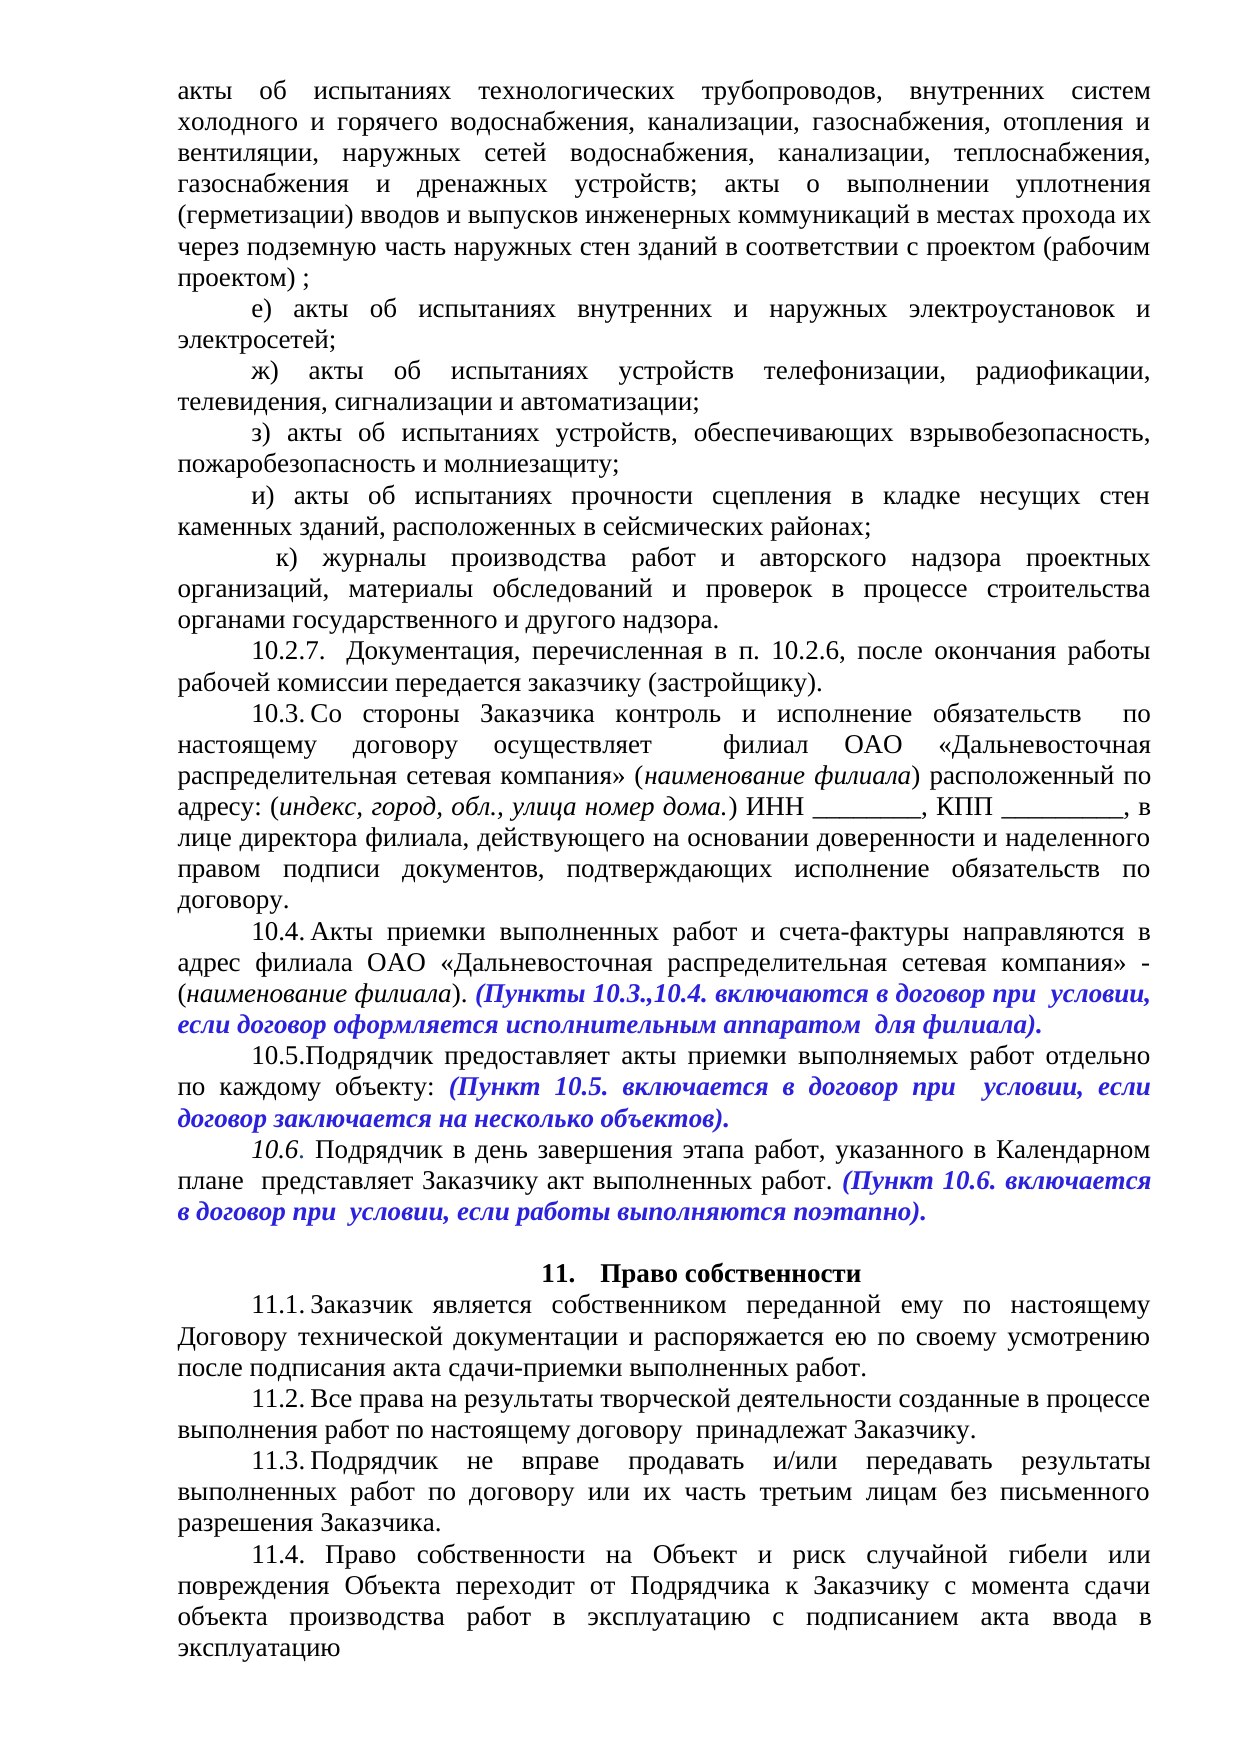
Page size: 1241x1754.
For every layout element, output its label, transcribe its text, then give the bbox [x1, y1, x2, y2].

text з) акты об испытаниях устройств, обеспечивающих взрывобезопасность, пожаробезопасность и молниезащиту; [177, 416, 1152, 479]
text к) журналы производства работ и авторского надзора проектных организаций, материалы обследований и проверок в процессе строительства органами государственного и другого надзора. [177, 541, 1152, 634]
text 10.5.Подрядчик предоставляет акты приемки выполняемых работ отдельно по каждому объекту: (Пункт 10.5. включается в договор при условии, если договор заключается на несколько объектов). [177, 1039, 1152, 1133]
list Право собственности [177, 1257, 1152, 1288]
list Все права на результаты творческой деятельности созданные в процессе выполнения работ по настоящему договору принадлежат Заказчику. [177, 1382, 1152, 1444]
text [177, 74, 1152, 292]
list Документация, перечисленная в п. 10.2.6, после окончания работы рабочей комиссии передается заказчику (застройщику). [177, 634, 1152, 697]
list Право собственности на Объект и риск случайной гибели или повреждения Объекта переходит от Подрядчика к Заказчику с момента сдачи объекта производства работ в эксплуатацию с подписанием акта ввода в эксплуатацию [177, 1538, 1152, 1662]
text ж) акты об испытаниях устройств телефонизации, радиофикации, телевидения, сигнализации и автоматизации; [177, 354, 1152, 416]
text е) акты об испытаниях внутренних и наружных электроустановок и электросетей; [177, 292, 1152, 354]
text 10.6. Подрядчик в день завершения этапа работ, указанного в Календарном плане представляет Заказчику акт выполненных работ. (Пункт 10.6. включается в договор при условии, если работы выполняются поэтапно). [177, 1133, 1152, 1226]
list Со стороны Заказчика контроль и исполнение обязательств по настоящему договору осуществляет филиал ОАО «Дальневосточная распределительная сетевая компания» (наименование филиала) расположенный по адресу: (индекс, город, обл., улица номер дома.) ИНН ________, КПП _________, в лице директора филиала, действующего на основании доверенности и наделенного правом подписи документов, подтверждающих исполнение обязательств по договору. [177, 697, 1152, 915]
list Акты приемки выполненных работ и счета-фактуры направляются в адрес филиала ОАО «Дальневосточная распределительная сетевая компания» - (наименование филиала). (Пункты 10.3.,10.4. включаются в договор при условии, если договор оформляется исполнительным аппаратом для филиала). [177, 915, 1152, 1039]
text и) акты об испытаниях прочности сцепления в кладке несущих стен каменных зданий, расположенных в сейсмических районах; [177, 479, 1152, 541]
